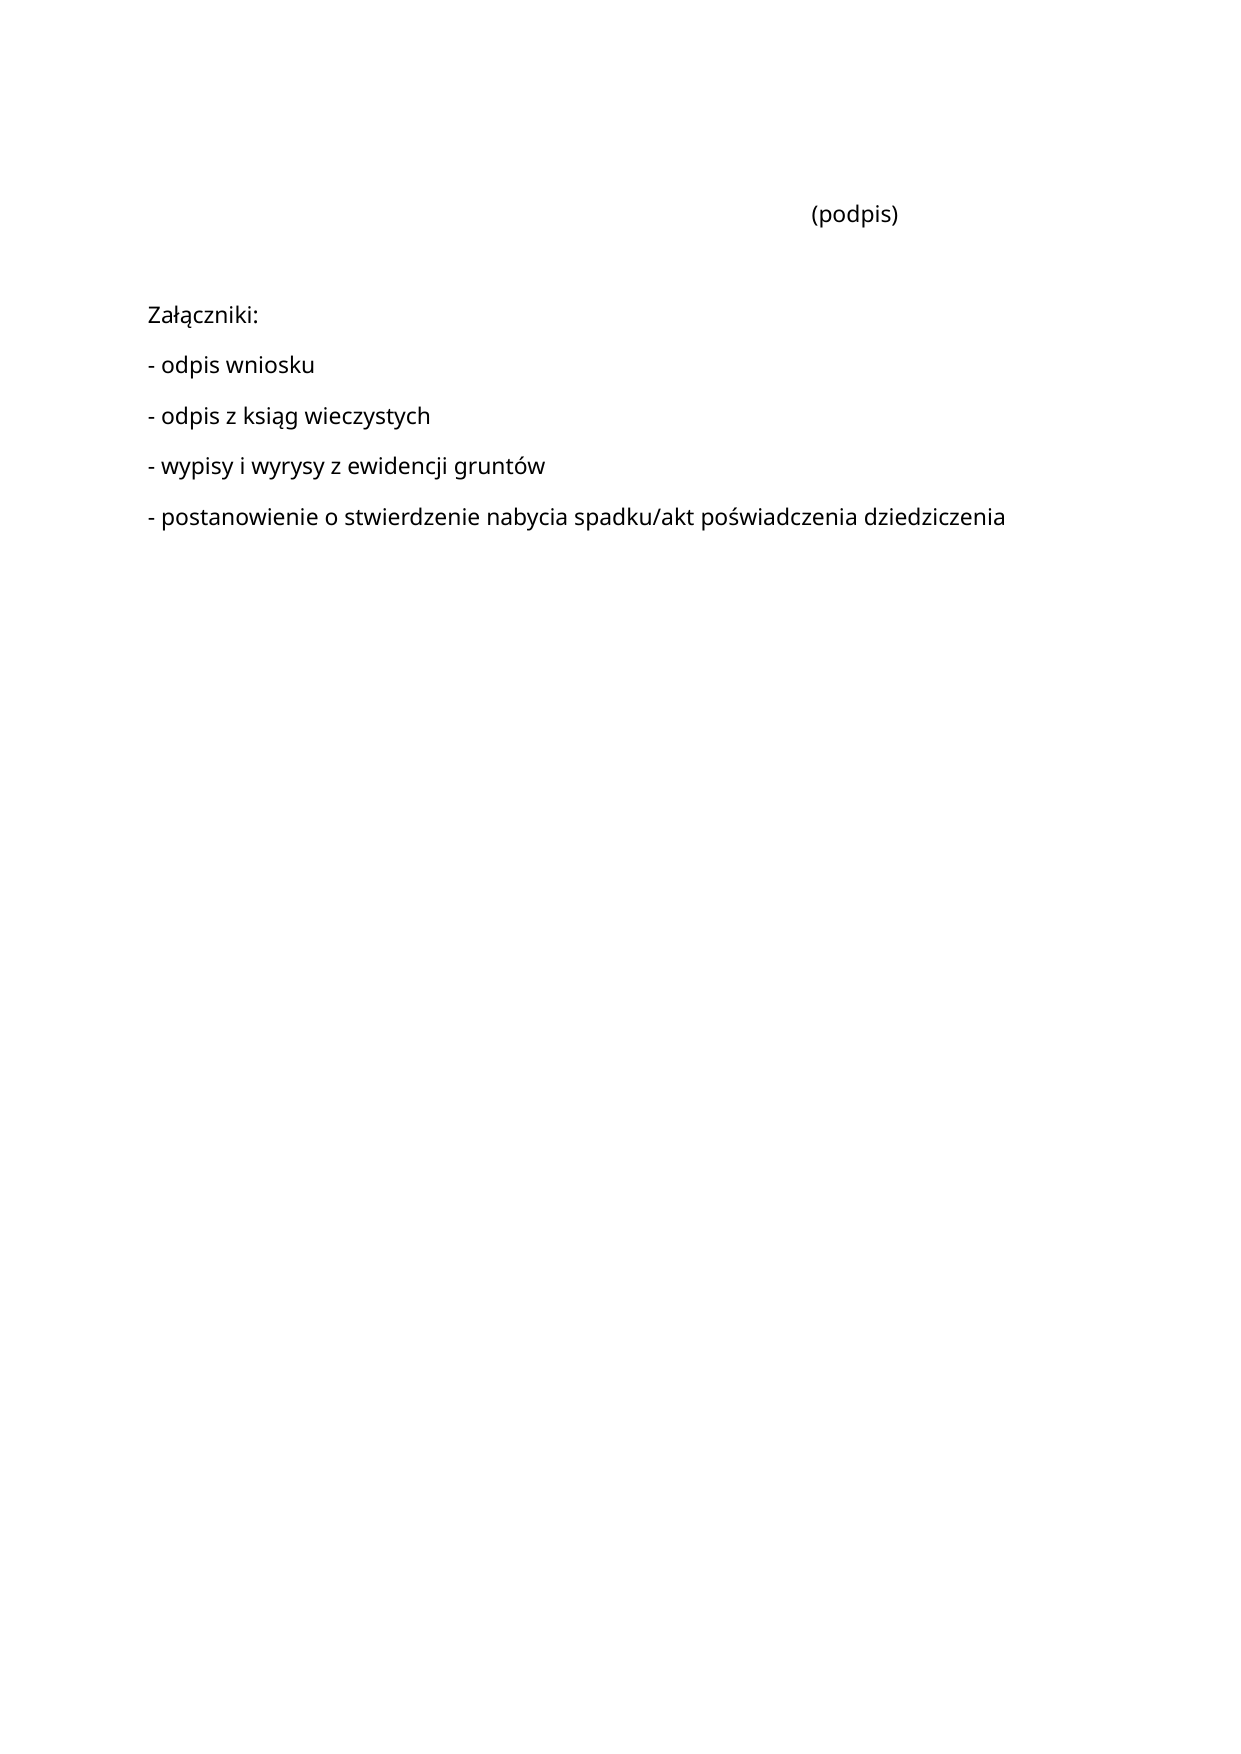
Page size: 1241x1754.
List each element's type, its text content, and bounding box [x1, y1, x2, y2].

text - postanowienie o stwierdzenie nabycia spadku/akt poświadczenia dziedziczenia [148, 501, 1093, 532]
text (podpis) [738, 198, 1093, 229]
text - odpis wniosku [148, 349, 1093, 381]
text Załączniki: [148, 299, 1093, 330]
text - odpis z ksiąg wieczystych [148, 400, 1093, 431]
text - wypisy i wyrysy z ewidencji gruntów [148, 450, 1093, 481]
